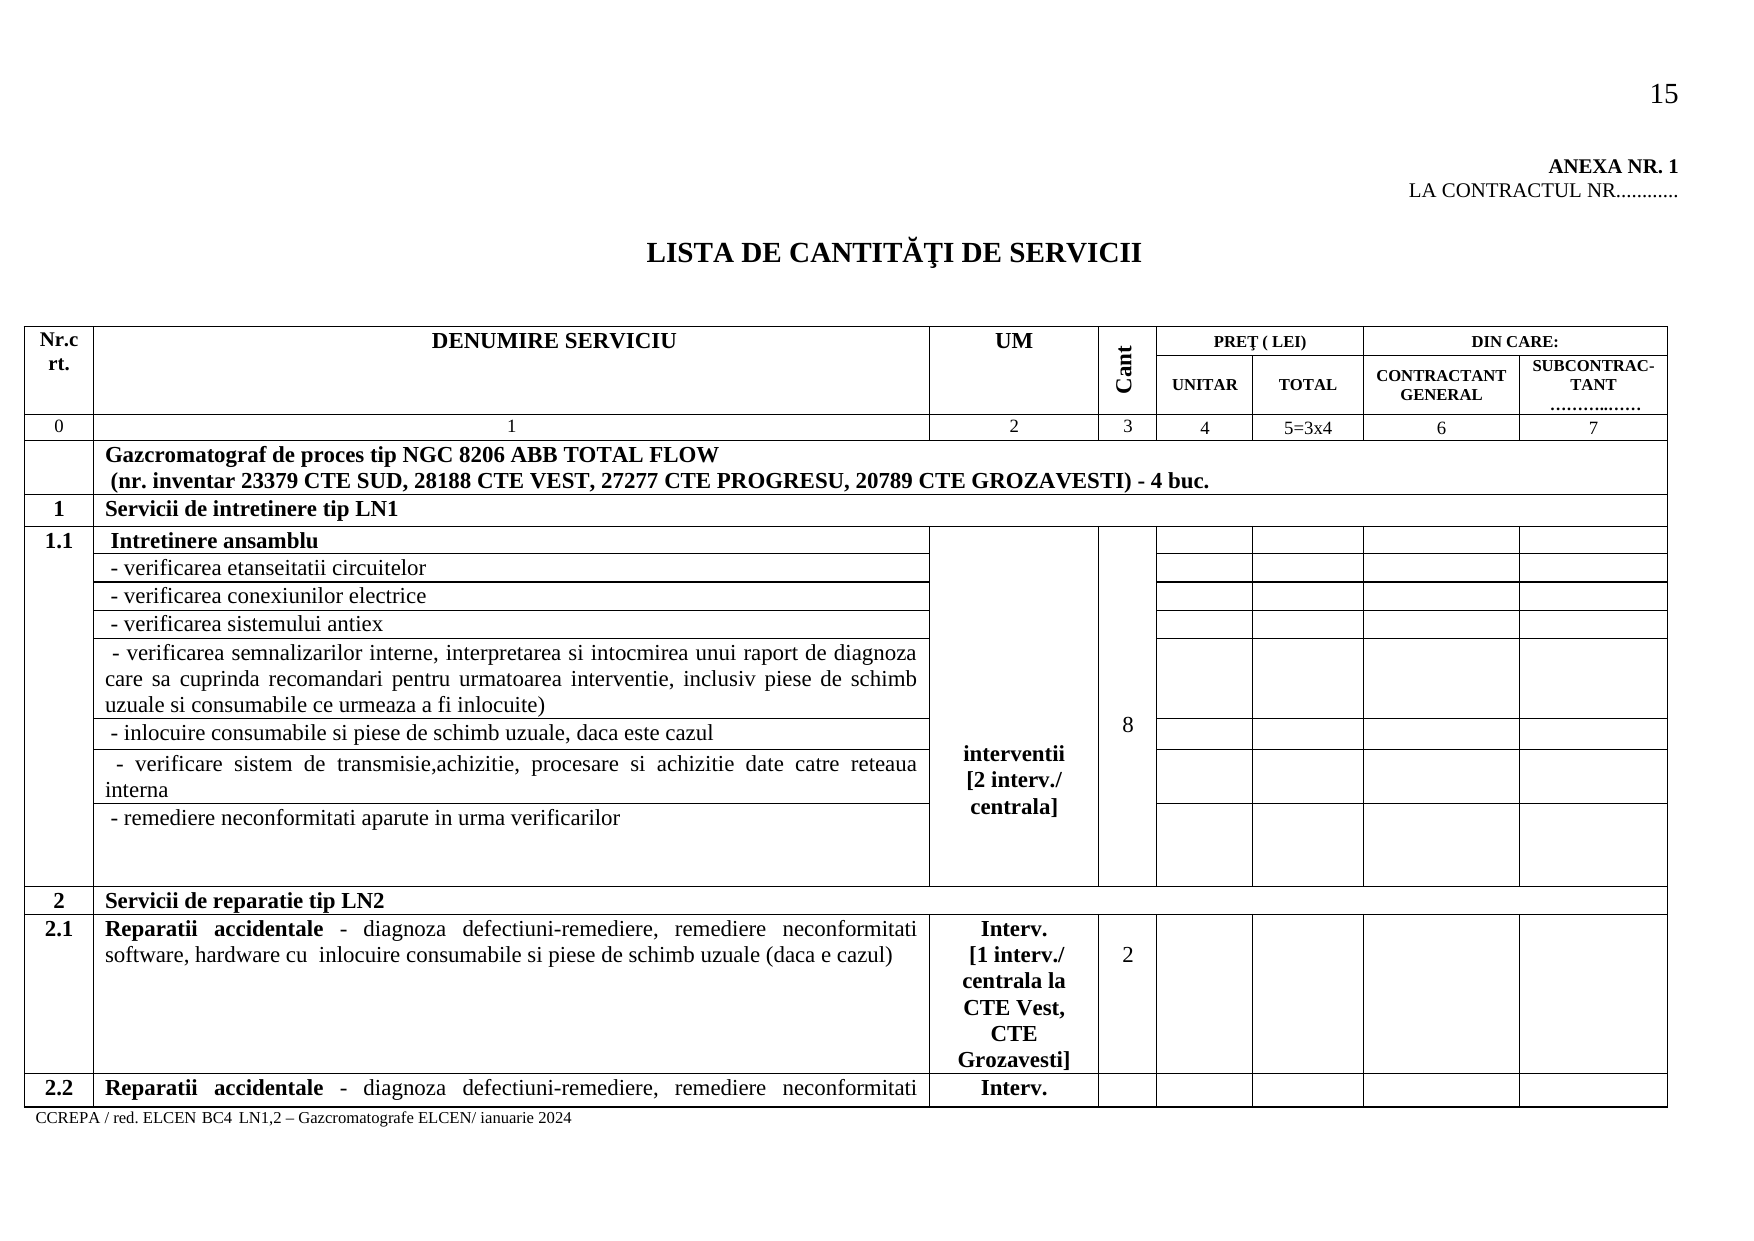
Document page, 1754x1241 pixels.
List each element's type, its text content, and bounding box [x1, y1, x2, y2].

table_cell 2.1 [25, 915, 93, 1073]
table_cell 3 [1099, 415, 1156, 440]
table_cell 2 [25, 887, 93, 914]
table_cell [1364, 1074, 1519, 1106]
table_cell - verificarea sistemului antiex [94, 611, 929, 638]
table_cell [1520, 639, 1667, 718]
table_cell [1520, 719, 1667, 749]
table_cell [1253, 915, 1363, 1073]
table_cell Interv. [1 interv./ centrala la CTE Vest, CTE Grozavesti] [930, 915, 1098, 1073]
table_cell [1253, 719, 1363, 749]
table_cell [1364, 915, 1519, 1073]
table_cell [1157, 915, 1252, 1073]
table_cell [1364, 583, 1519, 609]
subtitle LISTA DE CANTITĂŢI DE SERVICII [35, 235, 1678, 269]
table_cell [1253, 639, 1363, 718]
table_cell - verificarea conexiunilor electrice [94, 583, 929, 609]
table_cell 6 [1364, 415, 1519, 440]
table_cell Servicii de intretinere tip LN1 [94, 495, 1667, 526]
table_cell [1364, 527, 1519, 553]
table_cell [1520, 915, 1667, 1073]
table_header UM [930, 327, 1098, 413]
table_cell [930, 1074, 1098, 1106]
table_cell [1157, 583, 1252, 609]
table_cell Intretinere ansamblu [94, 527, 929, 553]
table_cell - remediere neconformitati aparute in urma verificarilor [94, 804, 929, 886]
table_cell [1253, 527, 1363, 553]
table_cell 2 [930, 415, 1098, 440]
table_cell 4 [1157, 415, 1252, 440]
table_cell [1520, 554, 1667, 581]
table_cell [1253, 804, 1363, 886]
table_cell Gazcromatograf de proces tip NGC 8206 ABB TOTAL FLOW (nr. inventar 23379 CTE SUD, 28188 CTE VEST, 27277 CTE PROGRESU, 20789 CTE GROZAVESTI) - 4 buc. [94, 441, 1667, 494]
table_cell - verificarea etanseitatii circuitelor [94, 554, 929, 581]
table_cell [1520, 804, 1667, 886]
table_cell - verificare sistem de transmisie,achizitie, procesare si achizitie date catre reteaua interna [94, 750, 929, 803]
table_cell [1520, 1074, 1667, 1106]
table_cell 1 [25, 495, 93, 526]
table_cell 1.1 [25, 527, 93, 886]
table_cell [1364, 719, 1519, 749]
table_cell [1253, 1074, 1363, 1106]
table_header DENUMIRE SERVICIU [94, 327, 929, 413]
table_cell [1157, 719, 1252, 749]
table_header PREŢ ( LEI) [1157, 327, 1363, 355]
table_cell [1520, 750, 1667, 803]
table_cell - inlocuire consumabile si piese de schimb uzuale, daca este cazul [94, 719, 929, 749]
table_cell [1253, 583, 1363, 609]
table_cell interventii [2 interv./ centrala] [930, 527, 1098, 886]
table_cell 1 [94, 415, 929, 440]
table_cell 7 [1520, 415, 1667, 440]
table_cell [1157, 639, 1252, 718]
table_cell 5=3x4 [1253, 415, 1363, 440]
table_header DIN CARE: [1364, 327, 1667, 355]
text LA CONTRACTUL NR............ [35, 178, 1678, 202]
table_cell [1157, 554, 1252, 581]
table_cell [1364, 611, 1519, 638]
table_cell 2.2 [25, 1074, 93, 1106]
table_cell [1520, 527, 1667, 553]
table_cell [1157, 527, 1252, 553]
table_cell [1253, 750, 1363, 803]
table_cell [25, 441, 93, 494]
table_cell 0 [25, 415, 93, 440]
table_cell 2 [1099, 915, 1156, 1073]
table_header Cant [1099, 327, 1156, 413]
table_cell [1520, 611, 1667, 638]
table_cell 8 [1099, 527, 1156, 886]
table_cell [1253, 611, 1363, 638]
table_cell SUBCONTRAC-TANT ………..…… [1520, 356, 1667, 413]
table_cell [1364, 639, 1519, 718]
table_header Nr.crt. [25, 327, 93, 413]
table_cell [1253, 554, 1363, 581]
table_cell [1157, 611, 1252, 638]
table_cell 4 [1099, 1074, 1156, 1106]
table_cell [1364, 554, 1519, 581]
table_cell [1157, 1074, 1252, 1106]
table_cell UNITAR [1157, 356, 1252, 413]
table_cell [1364, 804, 1519, 886]
table_cell [1520, 583, 1667, 609]
text ANEXA NR. 1 [35, 153, 1678, 178]
table_cell TOTAL [1253, 356, 1363, 413]
table_cell CONTRACTANT GENERAL [1364, 356, 1519, 413]
table_cell [1157, 804, 1252, 886]
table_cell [94, 1074, 929, 1106]
table_cell - verificarea semnalizarilor interne, interpretarea si intocmirea unui raport de diagnoza care sa cuprinda recomandari pentru urmatoarea interventie, inclusiv piese de schimb uzuale si consumabile ce urmeaza a fi inlocuite) [94, 639, 929, 718]
table_cell [1364, 750, 1519, 803]
table_cell [1157, 750, 1252, 803]
table_cell Servicii de reparatie tip LN2 [94, 887, 1667, 914]
